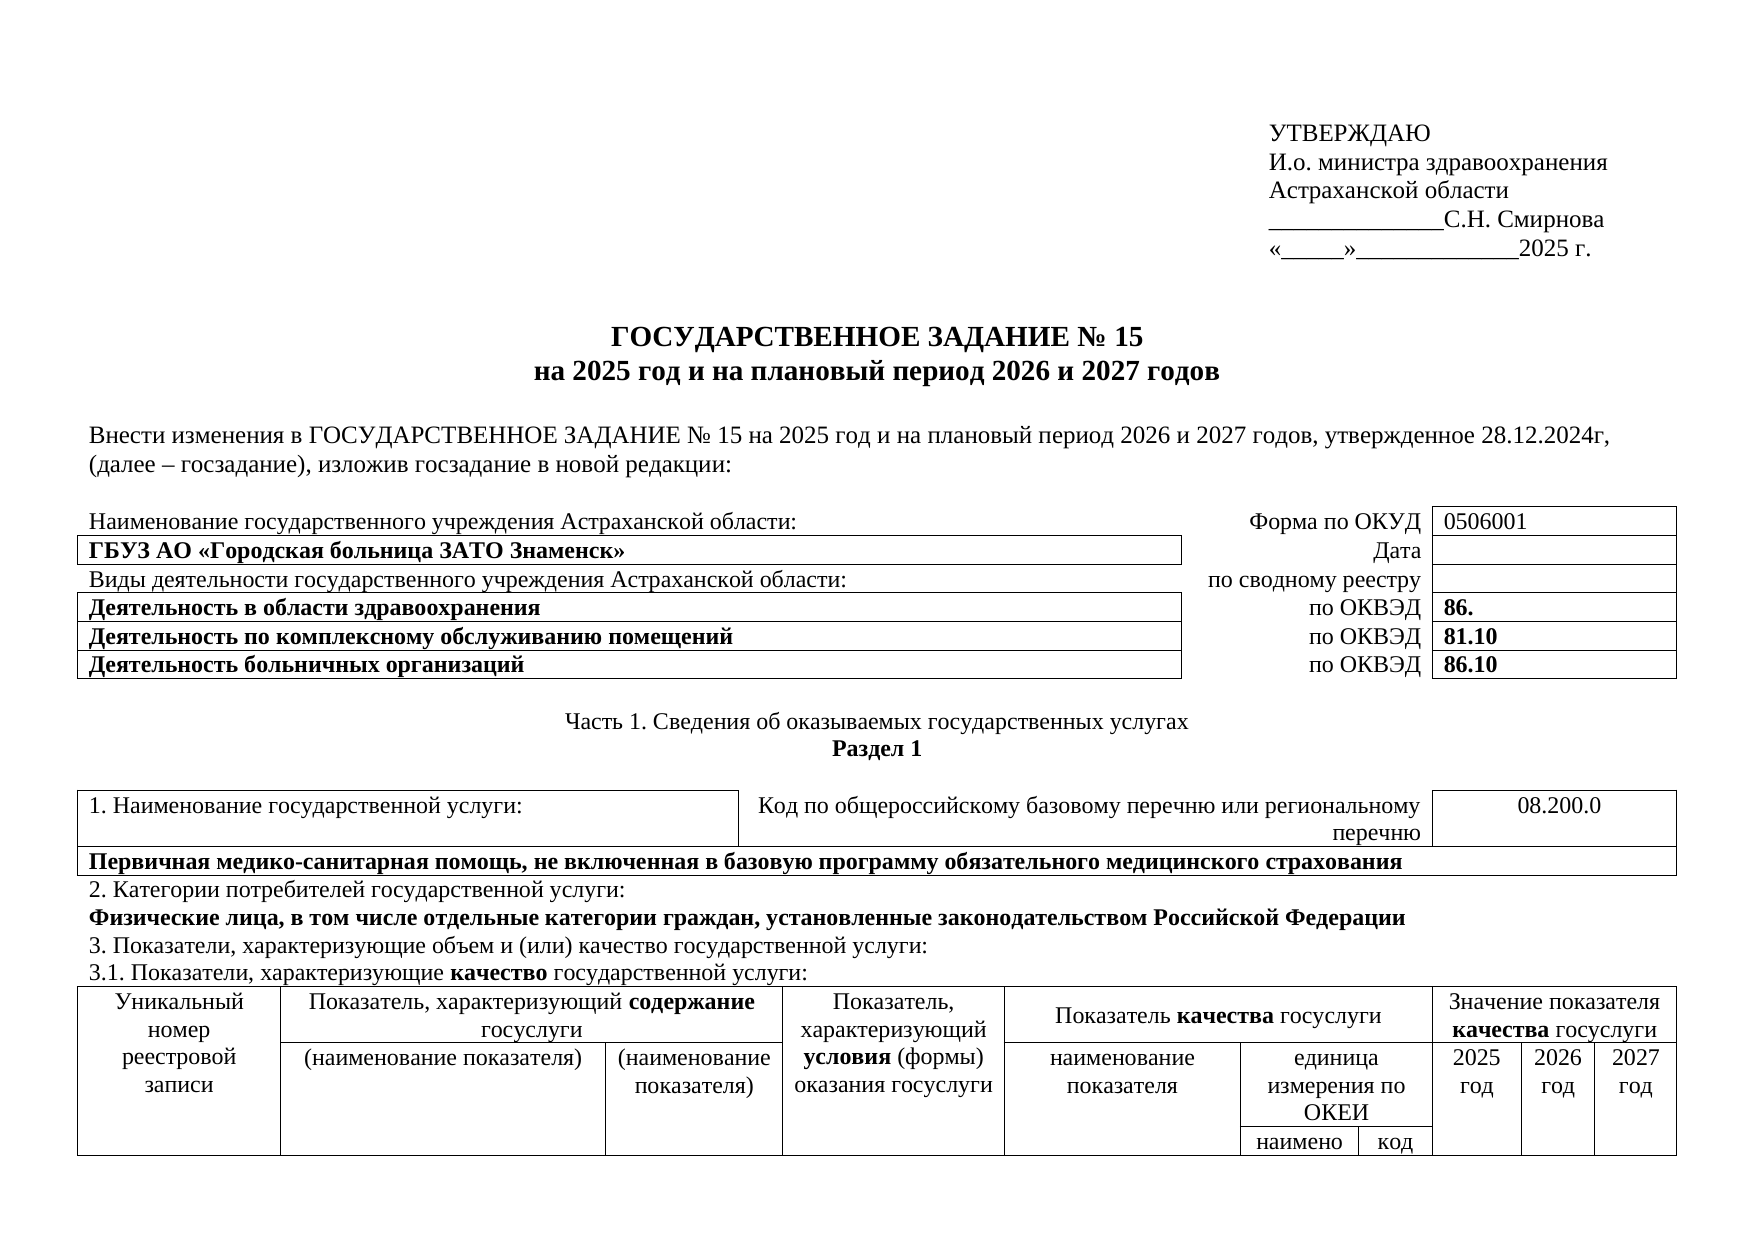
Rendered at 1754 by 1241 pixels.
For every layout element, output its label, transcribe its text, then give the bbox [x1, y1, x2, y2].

text Часть 1. Сведения об оказываемых государственных услугах [89, 707, 1665, 734]
table_header 1. Наименование государственной услуги: [78, 791, 738, 846]
table_header Показатель качества госуслуги [1005, 987, 1432, 1042]
table_cell [1433, 565, 1676, 592]
table_cell Деятельность больничных организаций [78, 651, 1181, 678]
table_cell по ОКВЭД [1182, 621, 1432, 649]
table_cell Первичная медико-санитарная помощь, не включенная в базовую программу обязательного медицинского страхования [78, 847, 1676, 874]
table_cell по сводному реестру [1181, 564, 1432, 592]
table_header Показатель, характеризующий содержание госуслуги [281, 987, 782, 1042]
table_cell 2027 год [1595, 1043, 1676, 1155]
table_cell 86.10 [1433, 651, 1676, 678]
table_header Показатель, характеризующий условия (формы) оказания госуслуги [783, 987, 1004, 1155]
text Астраханской области [1269, 176, 1665, 204]
table_cell ГБУЗ АО «Городская больница ЗАТО Знаменск» [78, 536, 1181, 563]
table_cell по ОКВЭД [1182, 592, 1432, 621]
table_cell наименование показателя [1005, 1043, 1240, 1155]
table_cell 81.10 [1433, 622, 1676, 649]
text ГОСУДАРСТВЕННОЕ ЗАДАНИЕ № 15 [89, 319, 1665, 353]
text (далее – госзадание), изложив госзадание в новой редакции: [89, 449, 1665, 477]
table_cell Деятельность в области здравоохранения [78, 593, 1181, 621]
table_cell (наименование показателя) [281, 1043, 605, 1155]
text Раздел 1 [89, 734, 1665, 762]
text 2. Категории потребителей государственной услуги: [89, 876, 1665, 903]
text 3. Показатели, характеризующие объем и (или) качество государственной услуги: [89, 931, 1665, 958]
table_cell (наименование показателя) [606, 1043, 782, 1155]
text 3.1. Показатели, характеризующие качество государственной услуги: [89, 958, 1665, 986]
text на 2025 год и на плановый период 2026 и 2027 годов [89, 353, 1665, 386]
text «_____»_____________2025 г. [1269, 233, 1665, 262]
table_header Уникальный номер реестровой записи [78, 987, 280, 1155]
table_cell единица измерения по ОКЕИ [1241, 1043, 1432, 1126]
table_header 08.200.0 [1433, 791, 1676, 846]
table_cell Деятельность по комплексному обслуживанию помещений [78, 622, 1181, 649]
text Внести изменения в ГОСУДАРСТВЕННОЕ ЗАДАНИЕ № 15 на 2025 год и на плановый период 2026 и 2027 годов, утвержденное 28.12.2024г, [89, 420, 1665, 449]
table_header Форма по ОКУД [1181, 506, 1432, 535]
table_cell Виды деятельности государственного учреждения Астраханской области: [78, 565, 1181, 592]
table_cell Дата [1182, 535, 1432, 563]
text ______________С.Н. Смирнова [1269, 204, 1665, 233]
table_header Код по общероссийскому базовому перечню или региональному перечню [739, 790, 1432, 846]
table_cell по ОКВЭД [1182, 650, 1432, 678]
text Физические лица, в том числе отдельные категории граждан, установленные законодательством Российской Федерации [89, 903, 1665, 931]
table_cell 2026 год [1522, 1043, 1594, 1155]
table_cell код [1359, 1127, 1432, 1155]
table_header Наименование государственного учреждения Астраханской области: [78, 506, 1181, 535]
table_cell [1433, 536, 1676, 563]
table_cell наименование [1241, 1127, 1358, 1155]
table_cell 2025 год [1433, 1043, 1521, 1155]
table_header 0506001 [1433, 507, 1676, 535]
table_header Значение показателя качества госуслуги [1433, 987, 1676, 1042]
text УТВЕРЖДАЮ [1269, 118, 1665, 147]
text И.о. министра здравоохранения [1269, 147, 1665, 176]
table_cell 86. [1433, 593, 1676, 621]
